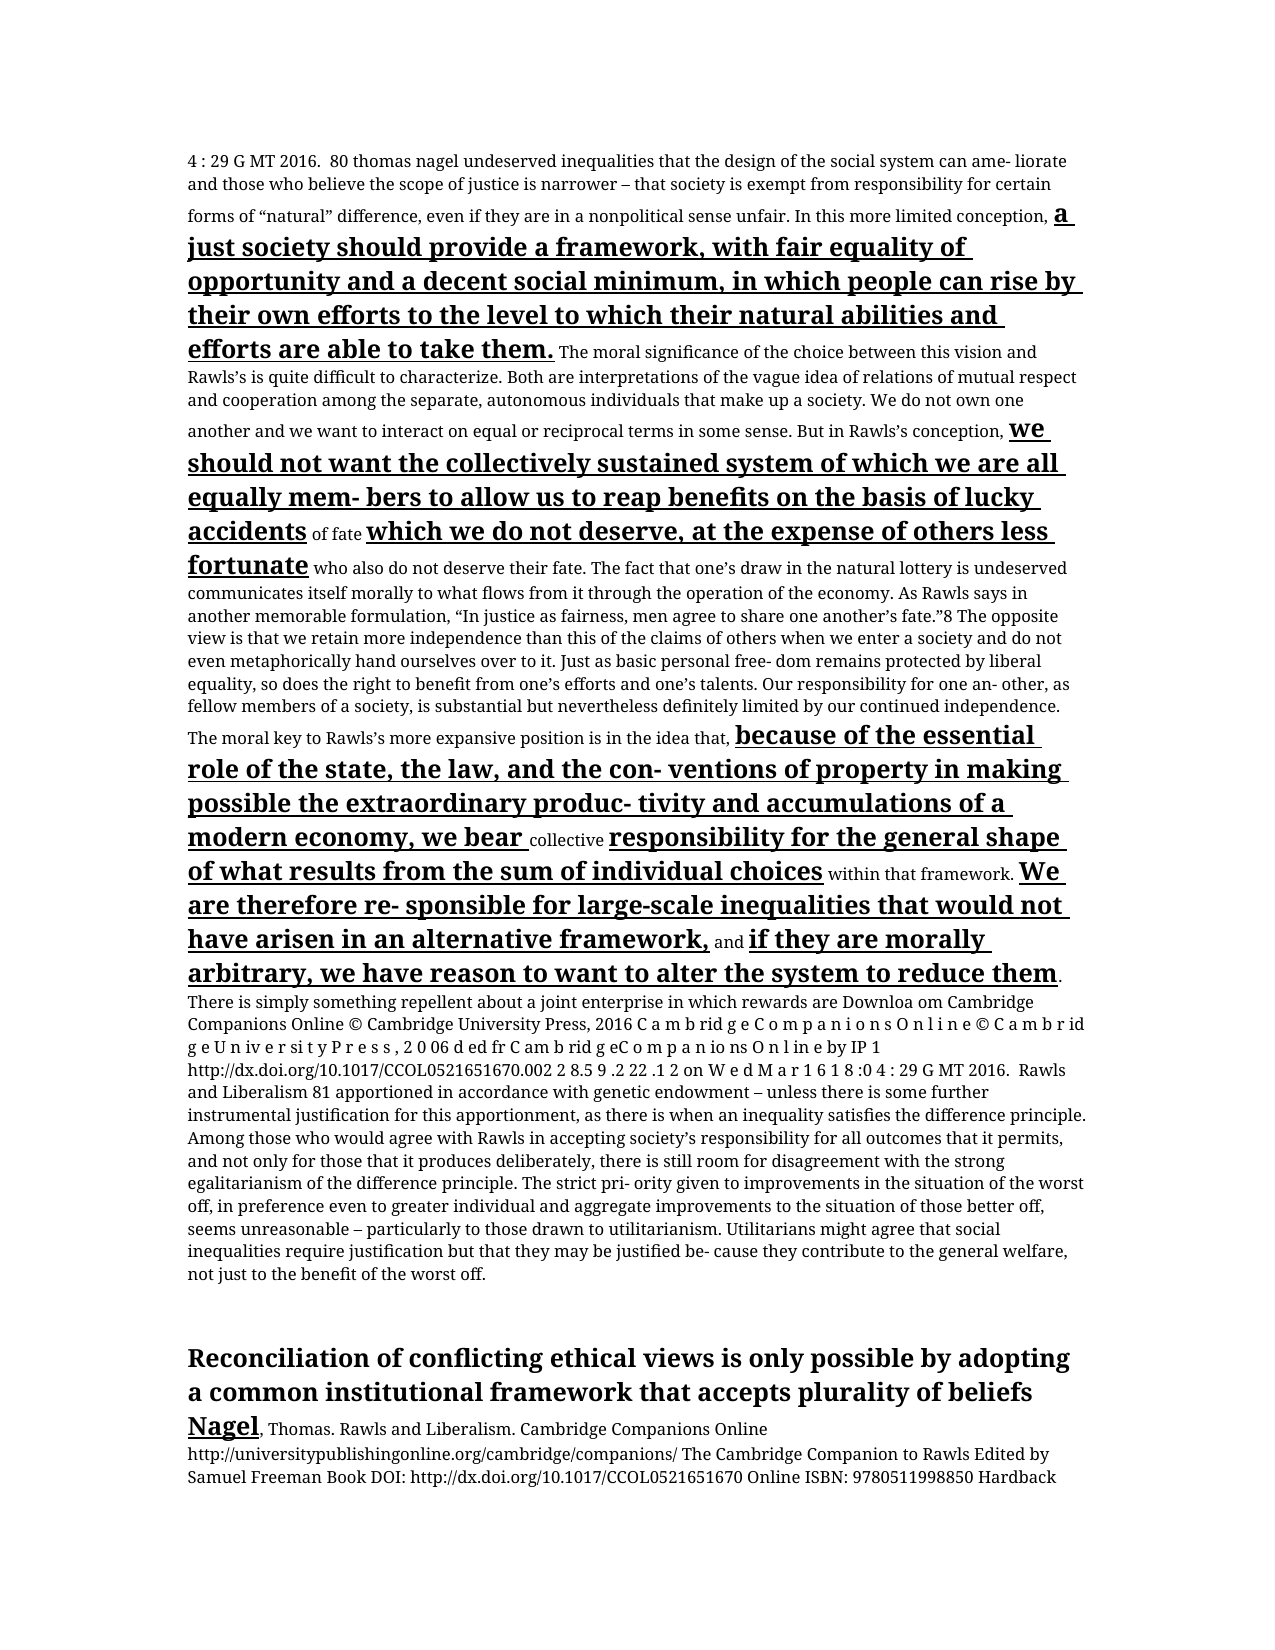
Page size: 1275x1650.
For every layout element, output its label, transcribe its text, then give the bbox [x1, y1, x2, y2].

subtitle Reconciliation of conflicting ethical views is only possible by adopting a common institutional framework that accepts plurality of beliefs [187, 1340, 1087, 1408]
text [187, 1408, 1087, 1488]
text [187, 150, 1087, 1285]
